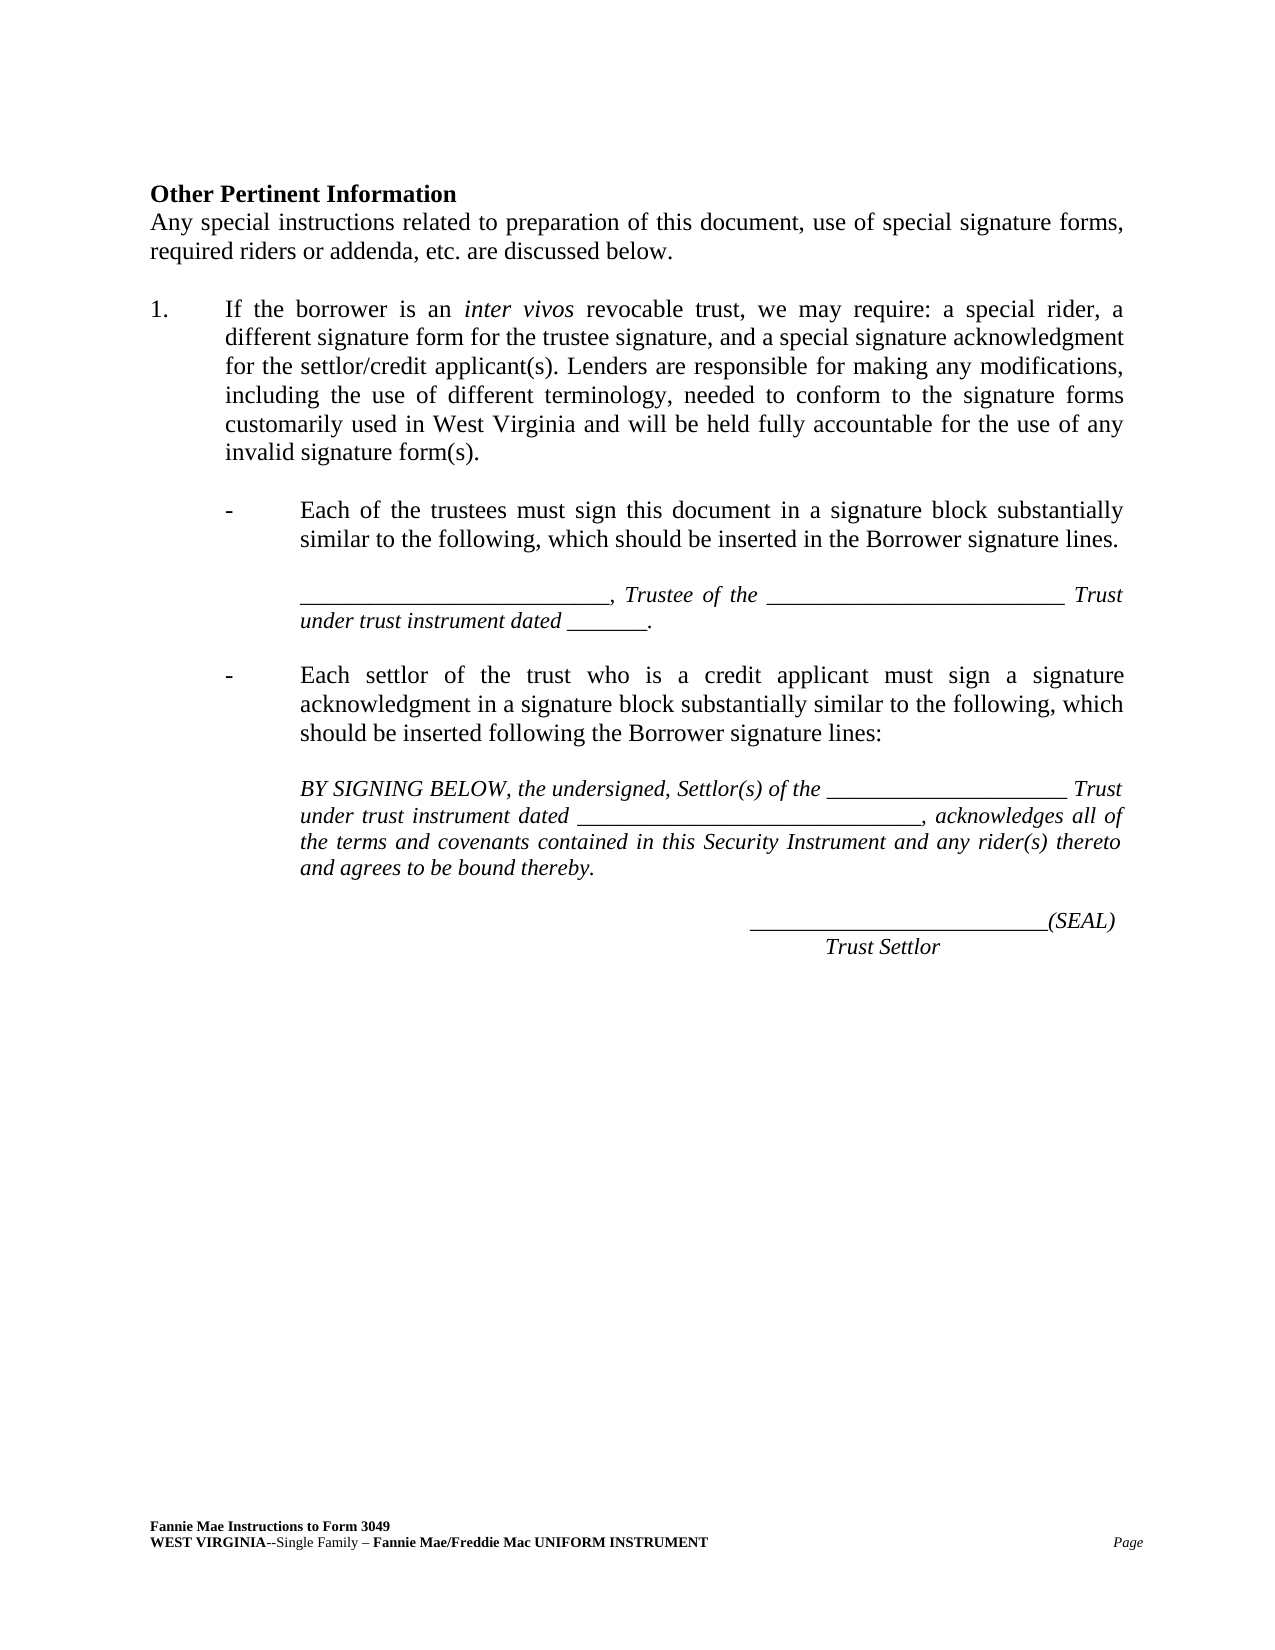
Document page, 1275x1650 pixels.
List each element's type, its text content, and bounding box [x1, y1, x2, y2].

text 1. If the borrower is an inter vivos revocable trust, we may require: a special rider, a different signature form for the trustee signature, and a special signature acknowledgment for the settlor/credit applicant(s). Lenders are responsible for making any modifications, including the use of different terminology, needed to conform to the signature forms customarily used in and will be held fully accountable for the use of any invalid signature form(s). [150, 294, 1125, 466]
text ___________________________, Trustee of the __________________________ Trust under trust instrument dated _______. [300, 581, 1125, 634]
text BY SIGNING BELOW, the undersigned, Settlor(s) of the _____________________ Trust under trust instrument dated ______________________________, acknowledges all of the terms and covenants contained in this Security Instrument and any rider(s) thereto and agrees to be bound thereby. [300, 775, 1125, 881]
text Any special instructions related to preparation of this document, use of special signature forms, required riders or addenda, etc. are discussed below. [150, 207, 1125, 265]
text - Each settlor of the trust who is a credit applicant must sign a signature acknowledgment in a signature block substantially similar to the following, which should be inserted following the Borrower signature lines: [225, 660, 1125, 747]
text Other Pertinent Information [150, 179, 1125, 207]
text - Each of the trustees must sign this document in a signature block substantially similar to the following, which should be inserted in the Borrower signature lines. [225, 495, 1125, 552]
text __________________________(SEAL) [150, 907, 1125, 933]
text Trust Settlor [150, 933, 1125, 960]
